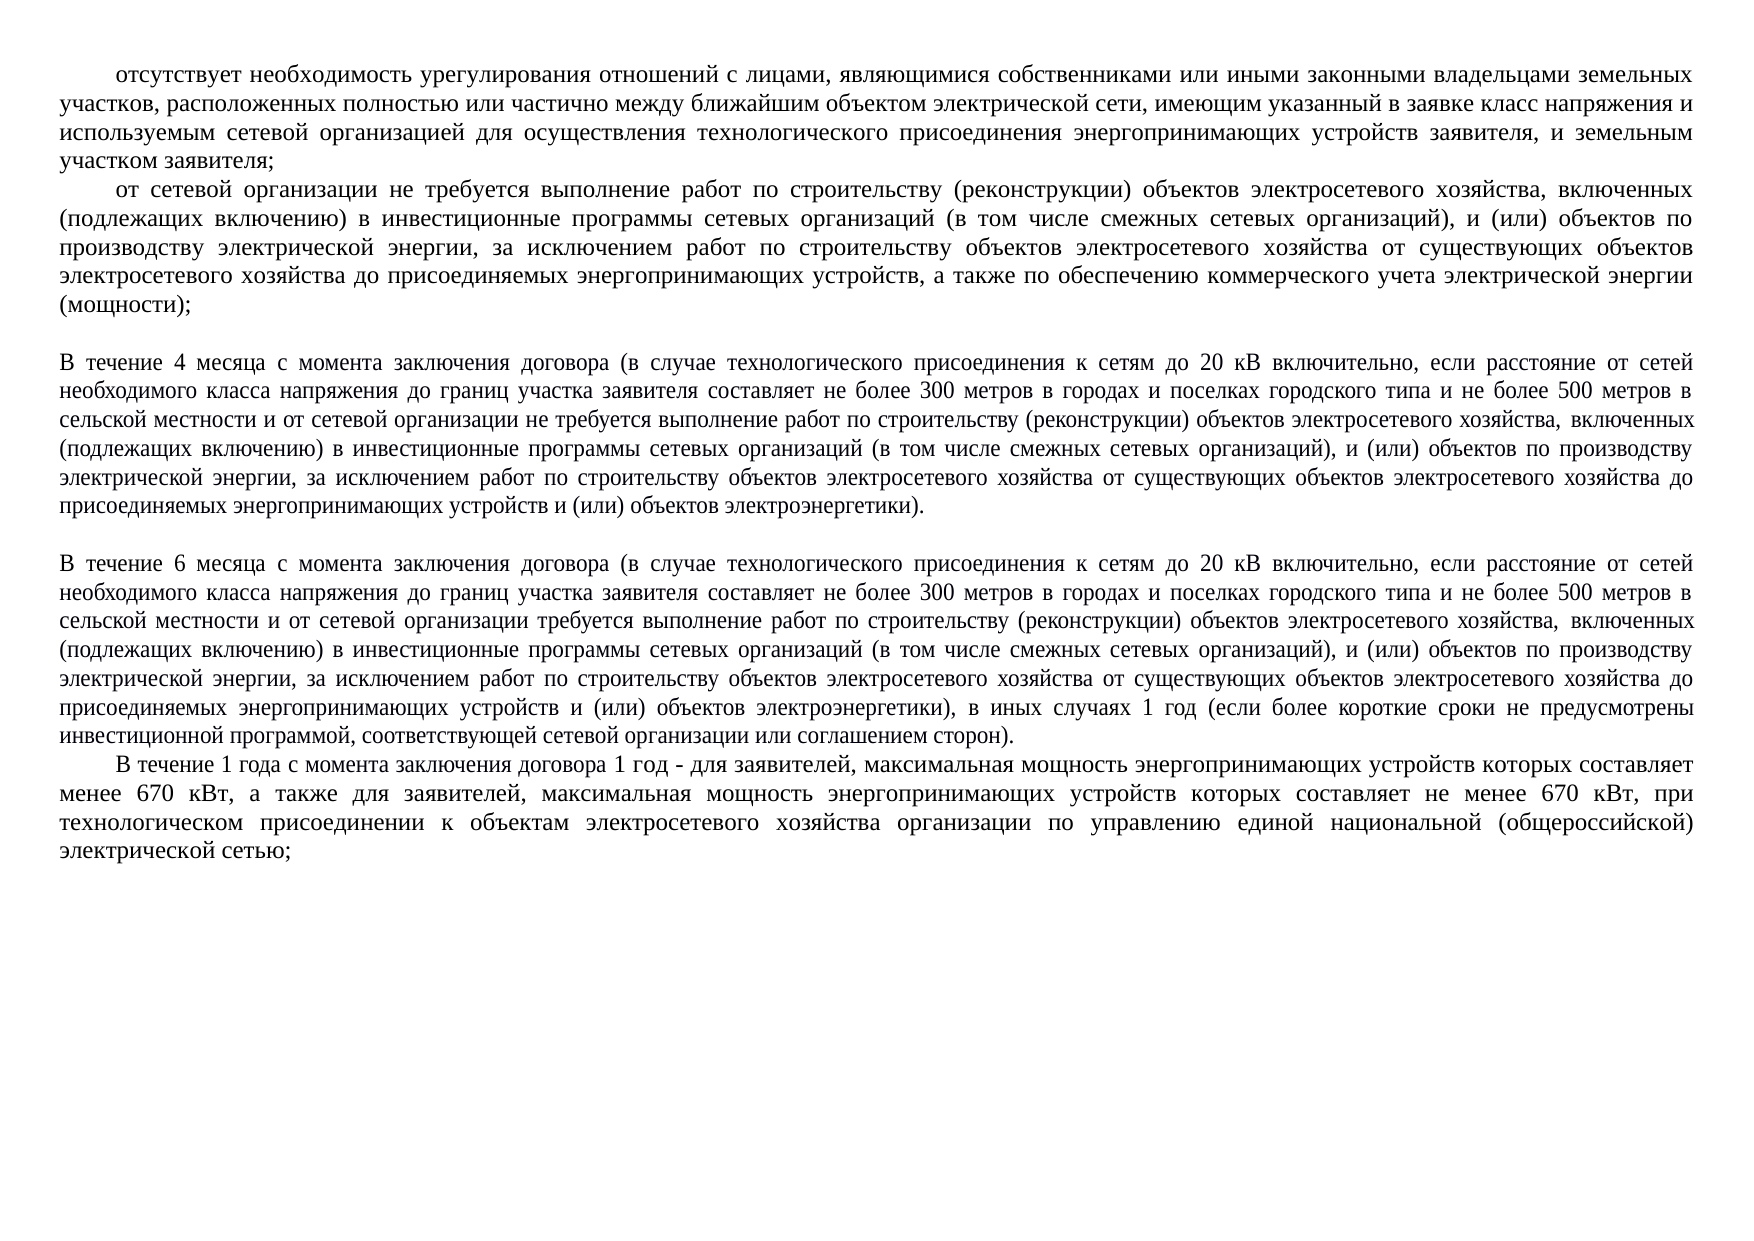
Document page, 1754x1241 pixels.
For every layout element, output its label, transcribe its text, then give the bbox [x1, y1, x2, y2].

text от сетевой организации не требуется выполнение работ по строительству (реконструкции) объектов электросетевого хозяйства, включенных (подлежащих включению) в инвестиционные программы сетевых организаций (в том числе смежных сетевых организаций), и (или) объектов по производству электрической энергии, за исключением работ по строительству объектов электросетевого хозяйства от существующих объектов электросетевого хозяйства до присоединяемых энергопринимающих устройств, а также по обеспечению коммерческого учета электрической энергии (мощности); [59, 174, 1695, 318]
text В течение 1 года с момента заключения договора 1 год - для заявителей, максимальная мощность энергопринимающих устройств которых составляет менее 670 кВт, а также для заявителей, максимальная мощность энергопринимающих устройств которых составляет не менее 670 кВт, при технологическом присоединении к объектам электросетевого хозяйства организации по управлению единой национальной (общероссийской) электрической сетью; [59, 749, 1695, 864]
text В течение 4 месяца с момента заключения договора (в случае технологического присоединения к сетям до 20 кВ включительно, если расстояние от сетей необходимого класса напряжения до границ участка заявителя составляет не более 300 метров в городах и поселках городского типа и не более 500 метров в сельской местности и от сетевой организации не требуется выполнение работ по строительству (реконструкции) объектов электросетевого хозяйства, включенных (подлежащих включению) в инвестиционные программы сетевых организаций (в том числе смежных сетевых организаций), и (или) объектов по производству электрической энергии, за исключением работ по строительству объектов электросетевого хозяйства от существующих объектов электросетевого хозяйства до присоединяемых энергопринимающих устройств и (или) объектов электроэнергетики). [59, 347, 1695, 519]
text отсутствует необходимость урегулирования отношений с лицами, являющимися собственниками или иными законными владельцами земельных участков, расположенных полностью или частично между ближайшим объектом электрической сети, имеющим указанный в заявке класс напряжения и используемым сетевой организацией для осуществления технологического присоединения энергопринимающих устройств заявителя, и земельным участком заявителя; [59, 59, 1695, 174]
text В течение 6 месяца с момента заключения договора (в случае технологического присоединения к сетям до 20 кВ включительно, если расстояние от сетей необходимого класса напряжения до границ участка заявителя составляет не более 300 метров в городах и поселках городского типа и не более 500 метров в сельской местности и от сетевой организации требуется выполнение работ по строительству (реконструкции) объектов электросетевого хозяйства, включенных (подлежащих включению) в инвестиционные программы сетевых организаций (в том числе смежных сетевых организаций), и (или) объектов по производству электрической энергии, за исключением работ по строительству объектов электросетевого хозяйства от существующих объектов электросетевого хозяйства до присоединяемых энергопринимающих устройств и (или) объектов электроэнергетики), в иных случаях 1 год (если более короткие сроки не предусмотрены инвестиционной программой, соответствующей сетевой организации или соглашением сторон). [59, 548, 1695, 749]
